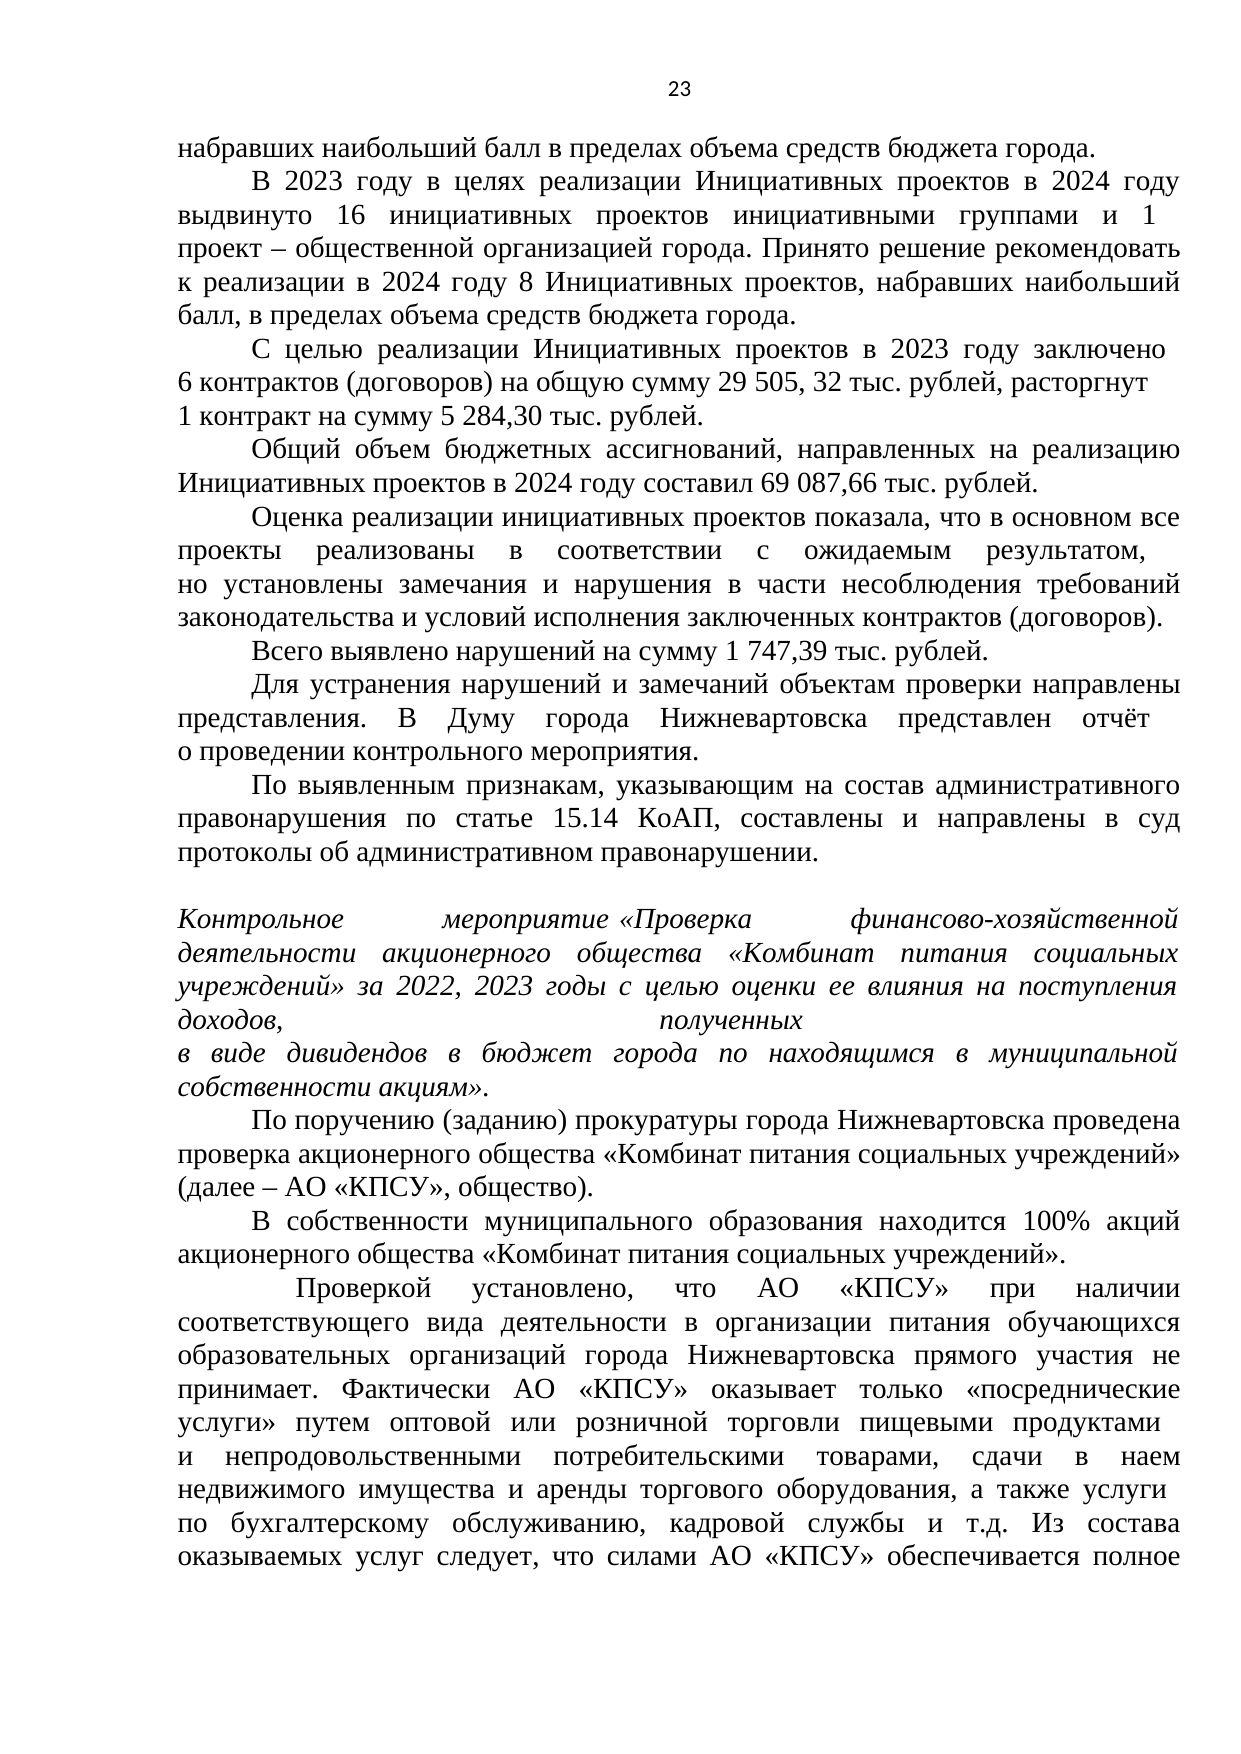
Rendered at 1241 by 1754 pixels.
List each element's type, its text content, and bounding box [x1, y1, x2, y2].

text Оценка реализации инициативных проектов показала, что в основном все проекты реализованы в соответствии с ожидаемым результатом, но установлены замечания и нарушения в части несоблюдения требований законодательства и условий исполнения заключенных контрактов (договоров). [177, 499, 1181, 633]
text В 2023 году в целях реализации Инициативных проектов в 2024 году выдвинуто 16 инициативных проектов инициативными группами и 1 проект – общественной организацией города. Принято решение рекомендовать к реализации в 2024 году 8 Инициативных проектов, набравших наибольший балл, в пределах объема средств бюджета города. [177, 163, 1181, 331]
text С целью реализации Инициативных проектов в 2023 году заключено 6 контрактов (договоров) на общую сумму 29 505, 32 тыс. рублей, расторгнут [177, 331, 1181, 398]
text Контрольное мероприятие «Проверка финансово-хозяйственной деятельности акционерного общества «Комбинат питания социальных учреждений» за 2022, 2023 годы с целью оценки ее влияния на поступления доходов, полученных в виде дивидендов в бюджет города по находящимся в муниципальной собственности акциям». [177, 901, 1181, 1102]
text В собственности муниципального образования находится 100% акций акционерного общества «Комбинат питания социальных учреждений». [177, 1203, 1181, 1270]
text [177, 130, 1181, 163]
text Для устранения нарушений и замечаний объектам проверки направлены представления. В Думу города Нижневартовска представлен отчёт о проведении контрольного мероприятия. [177, 666, 1181, 767]
text 1 контракт на сумму 5 284,30 тыс. рублей. [177, 398, 1181, 432]
text По выявленным признакам, указывающим на состав административного правонарушения по статье 15.14 КоАП, составлены и направлены в суд протоколы об административном правонарушении. [177, 767, 1181, 868]
text Всего выявлено нарушений на сумму 1 747,39 тыс. рублей. [177, 633, 1181, 666]
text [177, 1270, 1181, 1572]
text По поручению (заданию) прокуратуры города Нижневартовска проведена проверка акционерного общества «Комбинат питания социальных учреждений» (далее – АО «КПСУ», общество). [177, 1102, 1181, 1203]
text Общий объем бюджетных ассигнований, направленных на реализацию Инициативных проектов в 2024 году составил 69 087,66 тыс. рублей. [177, 432, 1181, 499]
